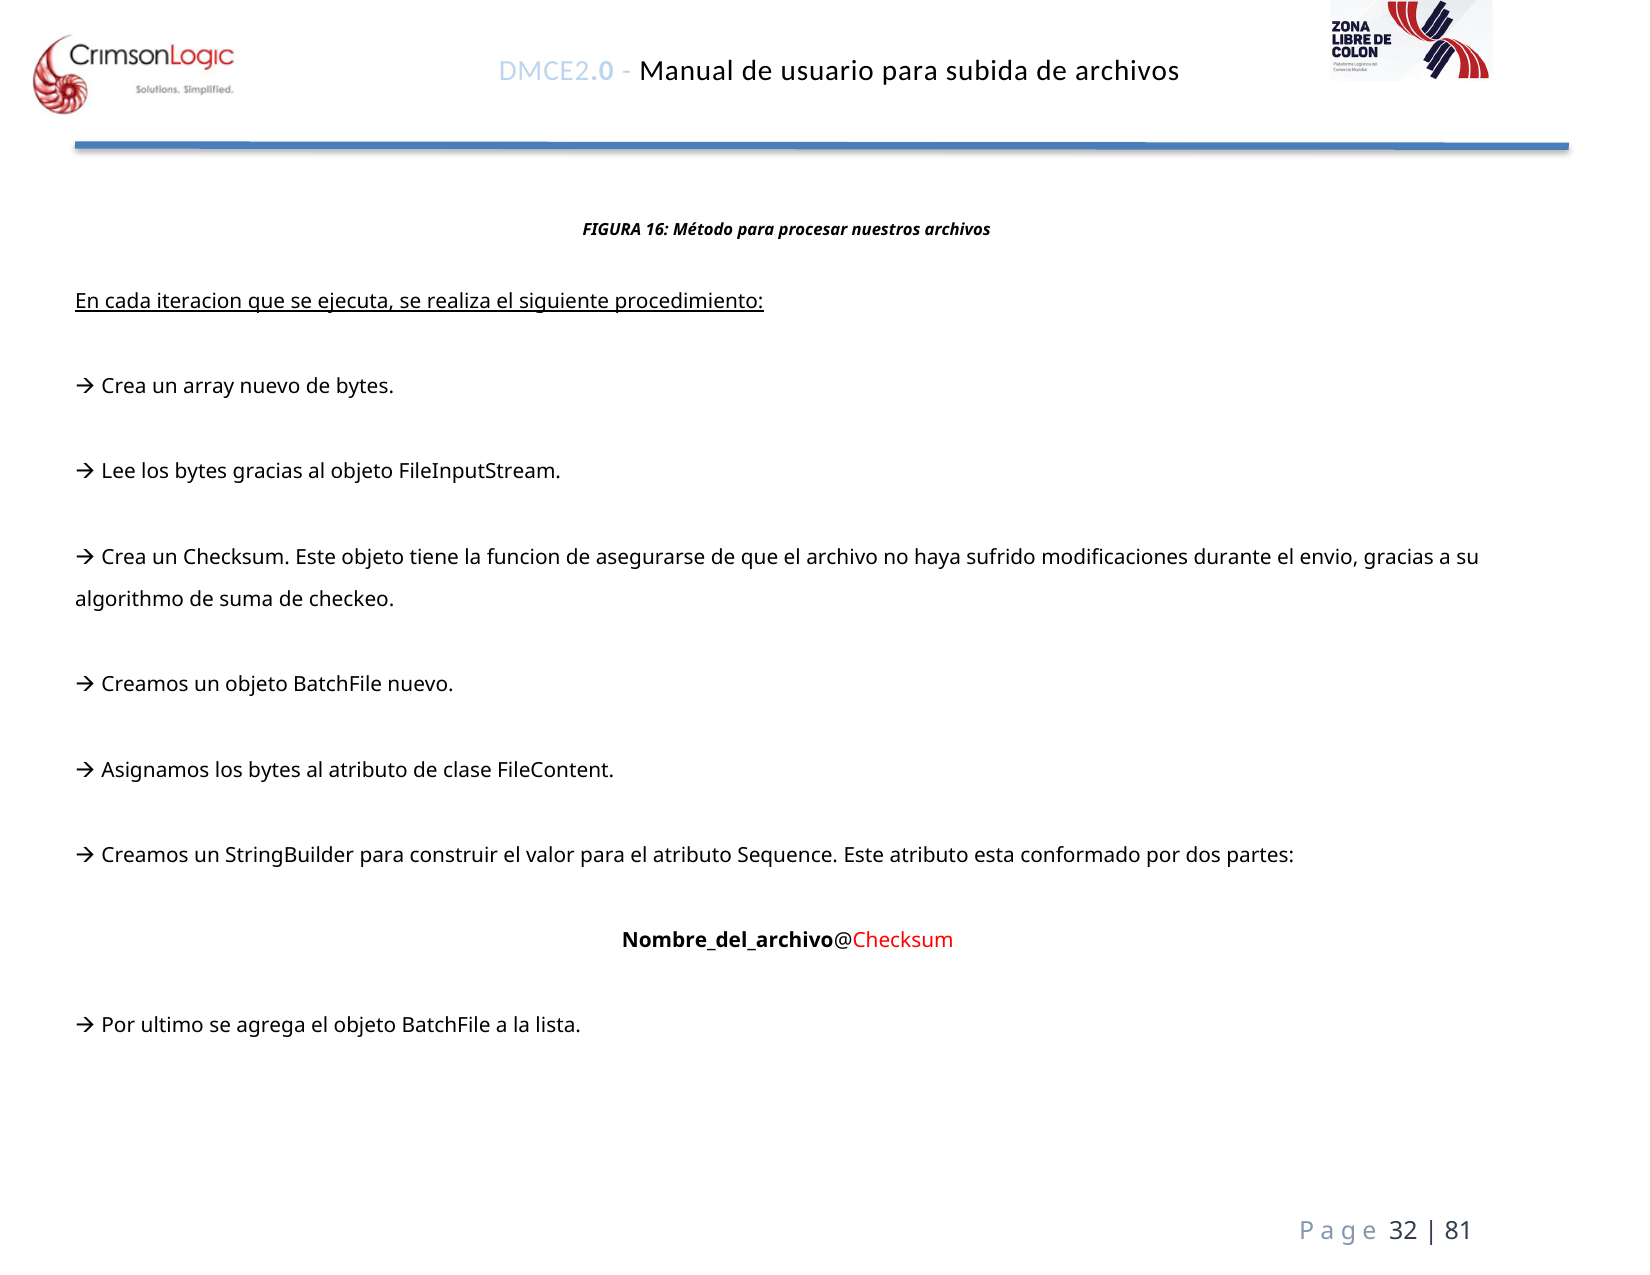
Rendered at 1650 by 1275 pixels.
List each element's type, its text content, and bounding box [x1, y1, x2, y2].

text Por ultimo se agrega el objeto BatchFile a la lista. [75, 1010, 1500, 1039]
text Creamos un StringBuilder para construir el valor para el atributo Sequence. Este atributo esta conformado por dos partes: [75, 840, 1500, 868]
text Creamos un objeto BatchFile nuevo. [75, 669, 1500, 698]
picture [30, 32, 237, 116]
text Asignamos los bytes al atributo de clase FileContent. [75, 755, 1500, 783]
text En cada iteracion que se ejecuta, se realiza el siguiente procedimiento: [75, 286, 1500, 314]
text FIGURA 16: Método para procesar nuestros archivos [75, 218, 1500, 241]
text Crea un array nuevo de bytes. [75, 371, 1500, 400]
picture [1329, 0, 1493, 81]
text Crea un Checksum. Este objeto tiene la funcion de asegurarse de que el archivo no haya sufrido modificaciones durante el envio, gracias a su algorithmo de suma de checkeo. [75, 542, 1500, 613]
text Nombre_del_archivo@Checksum [75, 925, 1500, 954]
text Lee los bytes gracias al objeto FileInputStream. [75, 457, 1500, 485]
